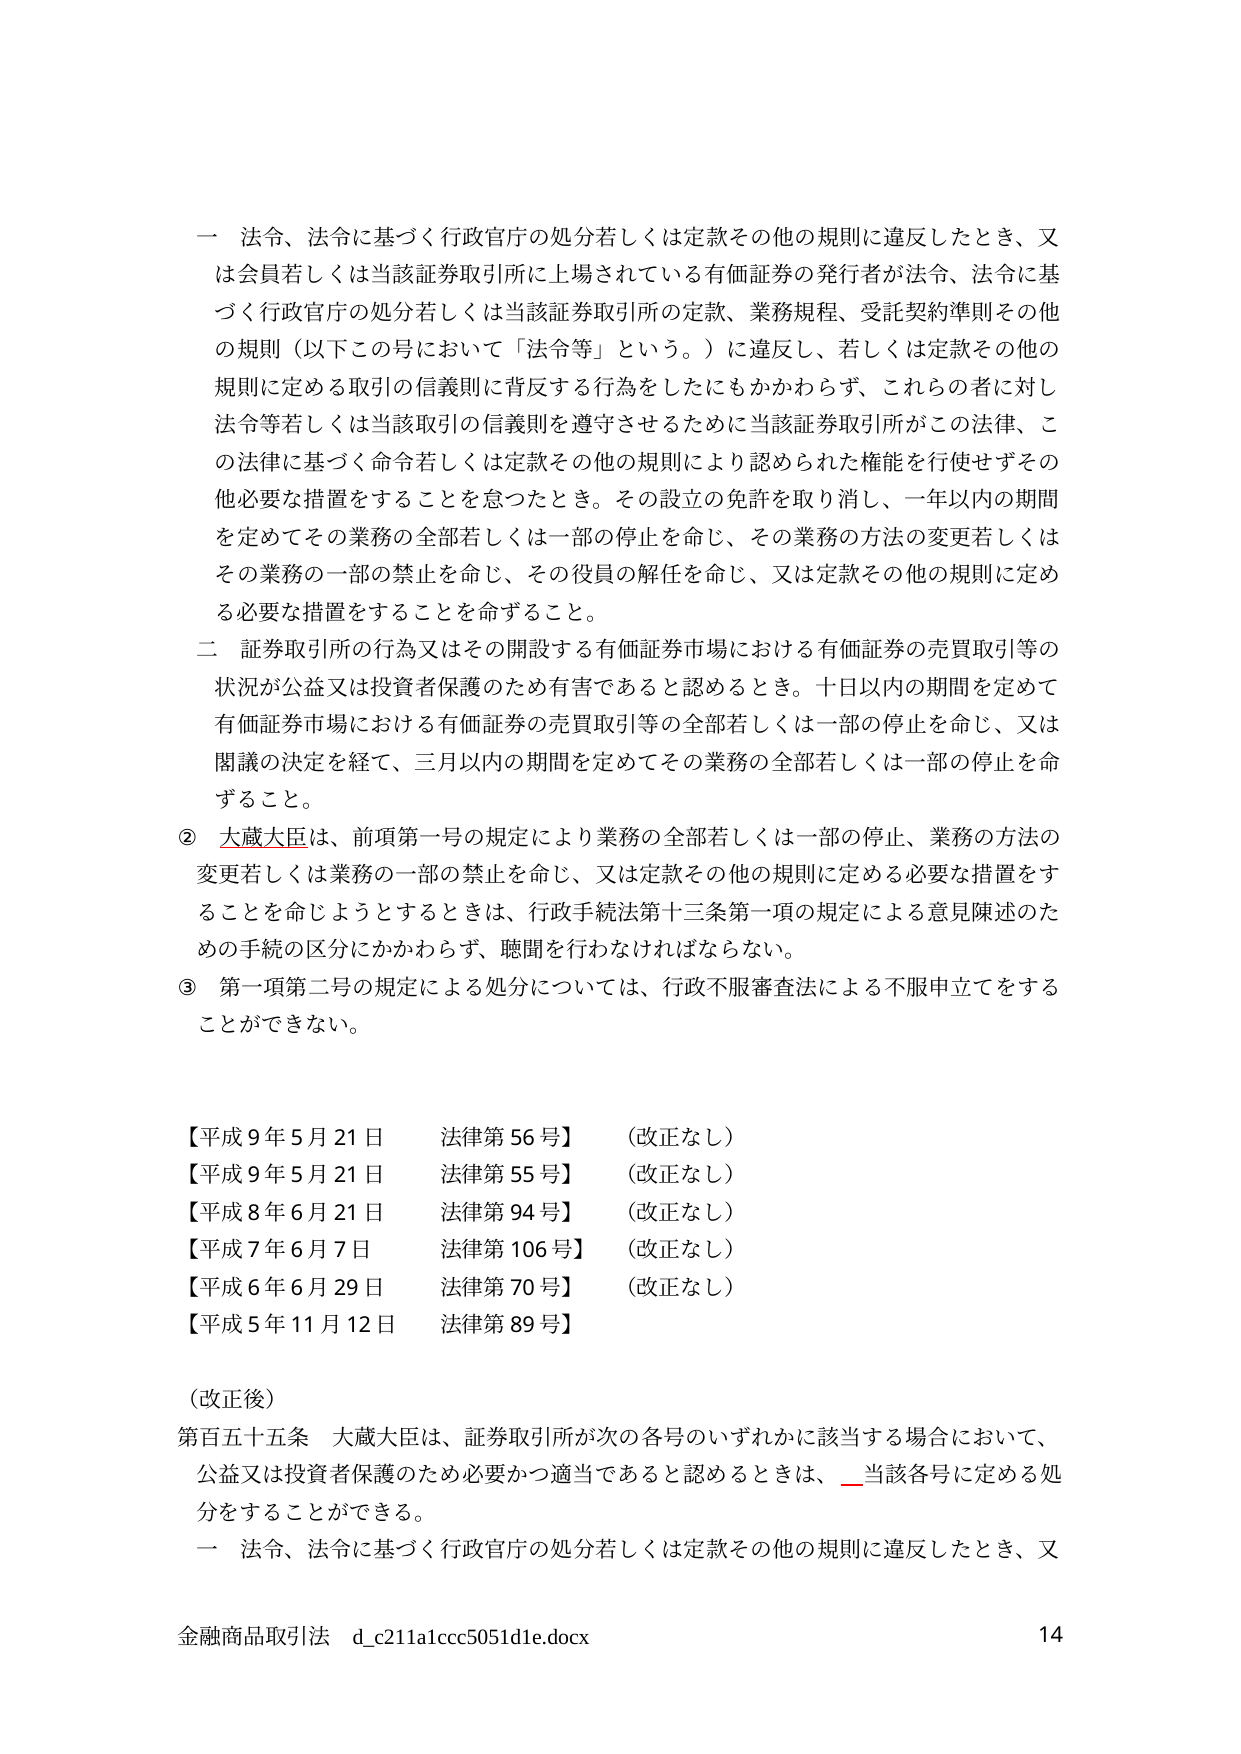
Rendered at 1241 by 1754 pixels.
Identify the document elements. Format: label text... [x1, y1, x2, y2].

text 二 証券取引所の行為又はその開設する有価証券市場における有価証券の売買取引等の状況が公益又は投資者保護のため有害であると認めるとき。十日以内の期間を定めて有価証券市場における有価証券の売買取引等の全部若しくは一部の停止を命じ、又は閣議の決定を経て、三月以内の期間を定めてその業務の全部若しくは一部の停止を命ずること。 [196, 629, 1063, 817]
text 【平成7年6月7日 法律第106号】 （改正なし） [177, 1229, 1063, 1267]
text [196, 1529, 1063, 1567]
text ② 大蔵大臣は、前項第一号の規定により業務の全部若しくは一部の停止、業務の方法の変更若しくは業務の一部の禁止を命じ、又は定款その他の規則に定める必要な措置をすることを命じようとするときは、行政手続法第十三条第一項の規定による意見陳述のための手続の区分にかかわらず、聴聞を行わなければならない。 [177, 817, 1063, 967]
text 【平成9年5月21日 法律第55号】 （改正なし） [177, 1154, 1063, 1192]
text 【平成6年6月29日 法律第70号】 （改正なし） [177, 1267, 1063, 1304]
text ③ 第一項第二号の規定による処分については、行政不服審査法による不服申立てをすることができない。 [177, 967, 1063, 1042]
text 【平成8年6月21日 法律第94号】 （改正なし） [177, 1192, 1063, 1229]
text 第百五十五条 大蔵大臣は、証券取引所が次の各号のいずれかに該当する場合において、公益又は投資者保護のため必要かつ適当であると認めるときは、 当該各号に定める処分をすることができる。 [177, 1417, 1063, 1529]
text （改正後） [177, 1379, 1063, 1417]
text 【平成9年5月21日 法律第56号】 （改正なし） [177, 1117, 1063, 1154]
text 【平成5年11月12日 法律第89号】 [177, 1304, 1063, 1342]
